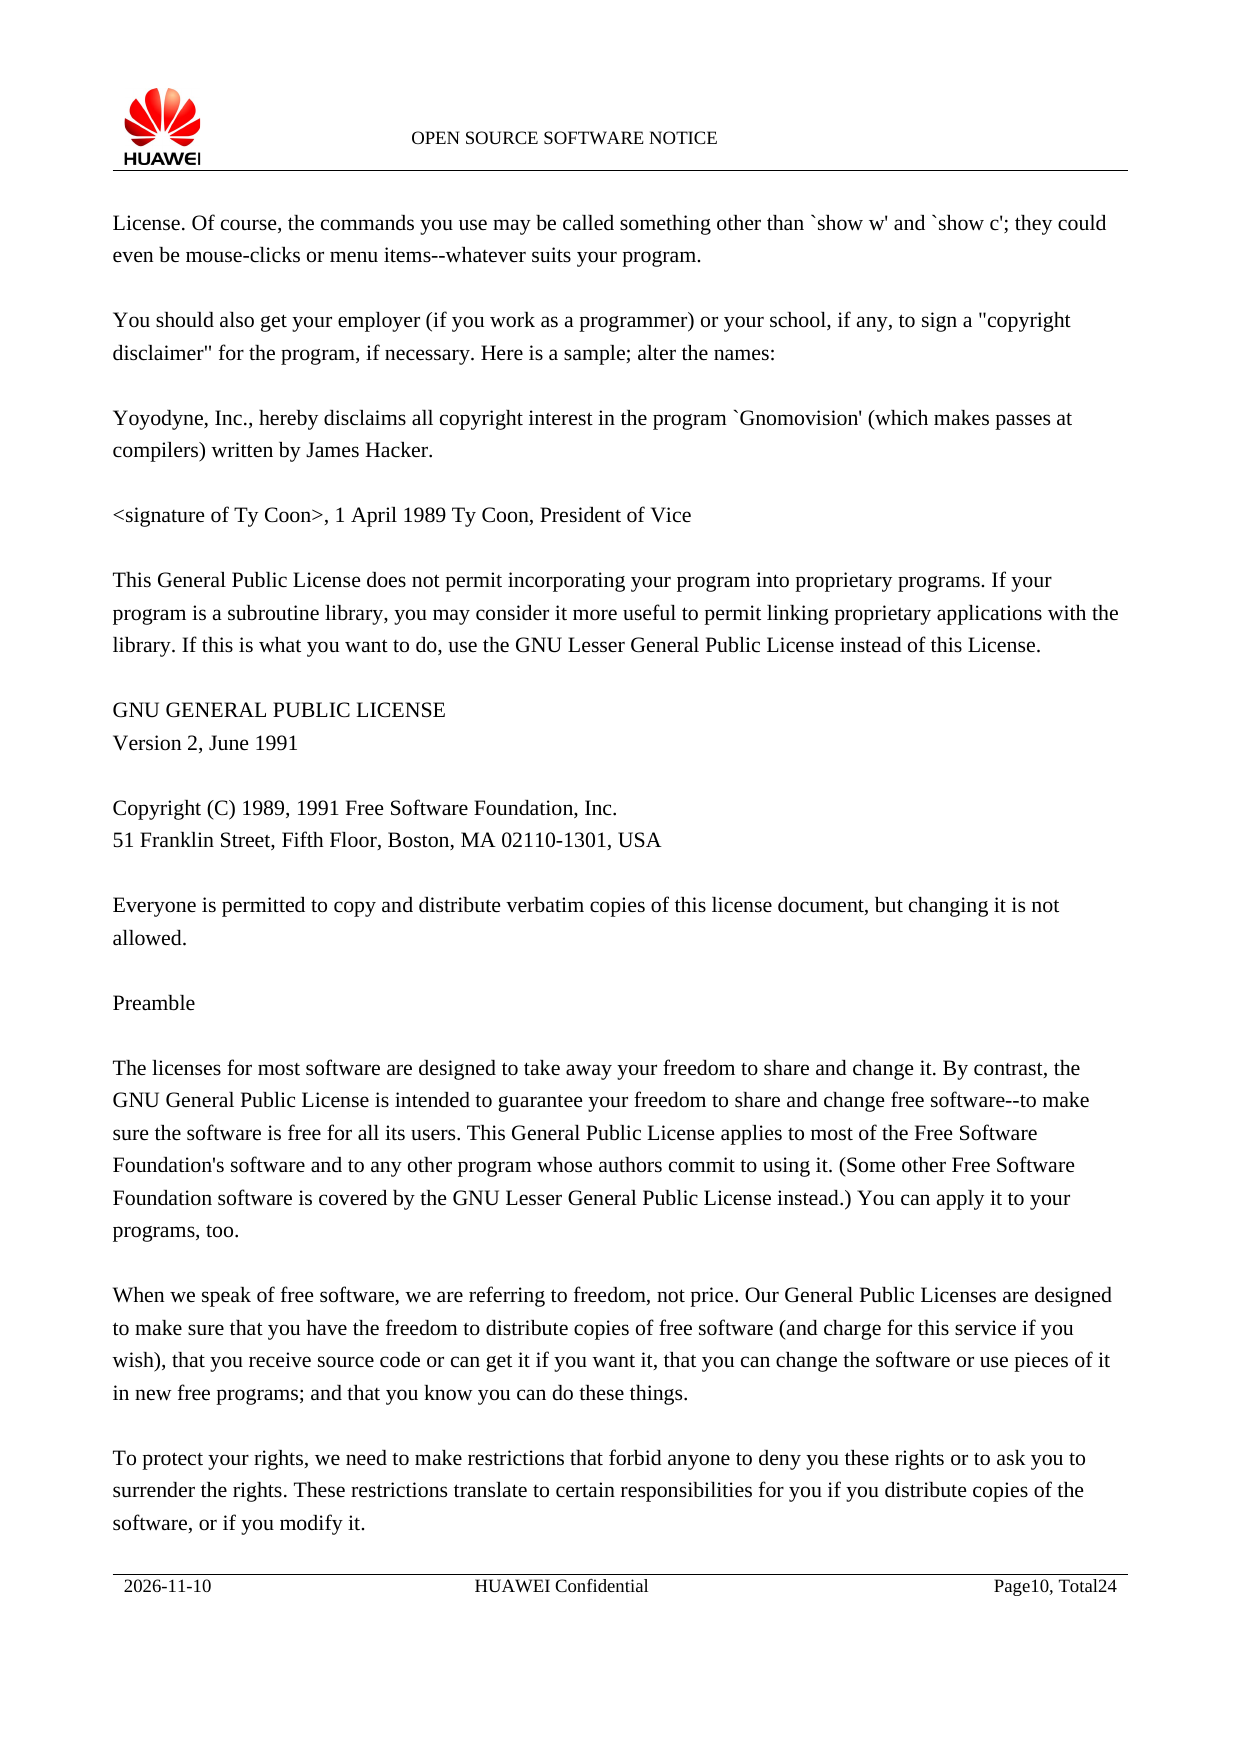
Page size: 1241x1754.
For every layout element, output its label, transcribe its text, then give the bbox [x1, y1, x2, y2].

picture [124, 88, 201, 165]
